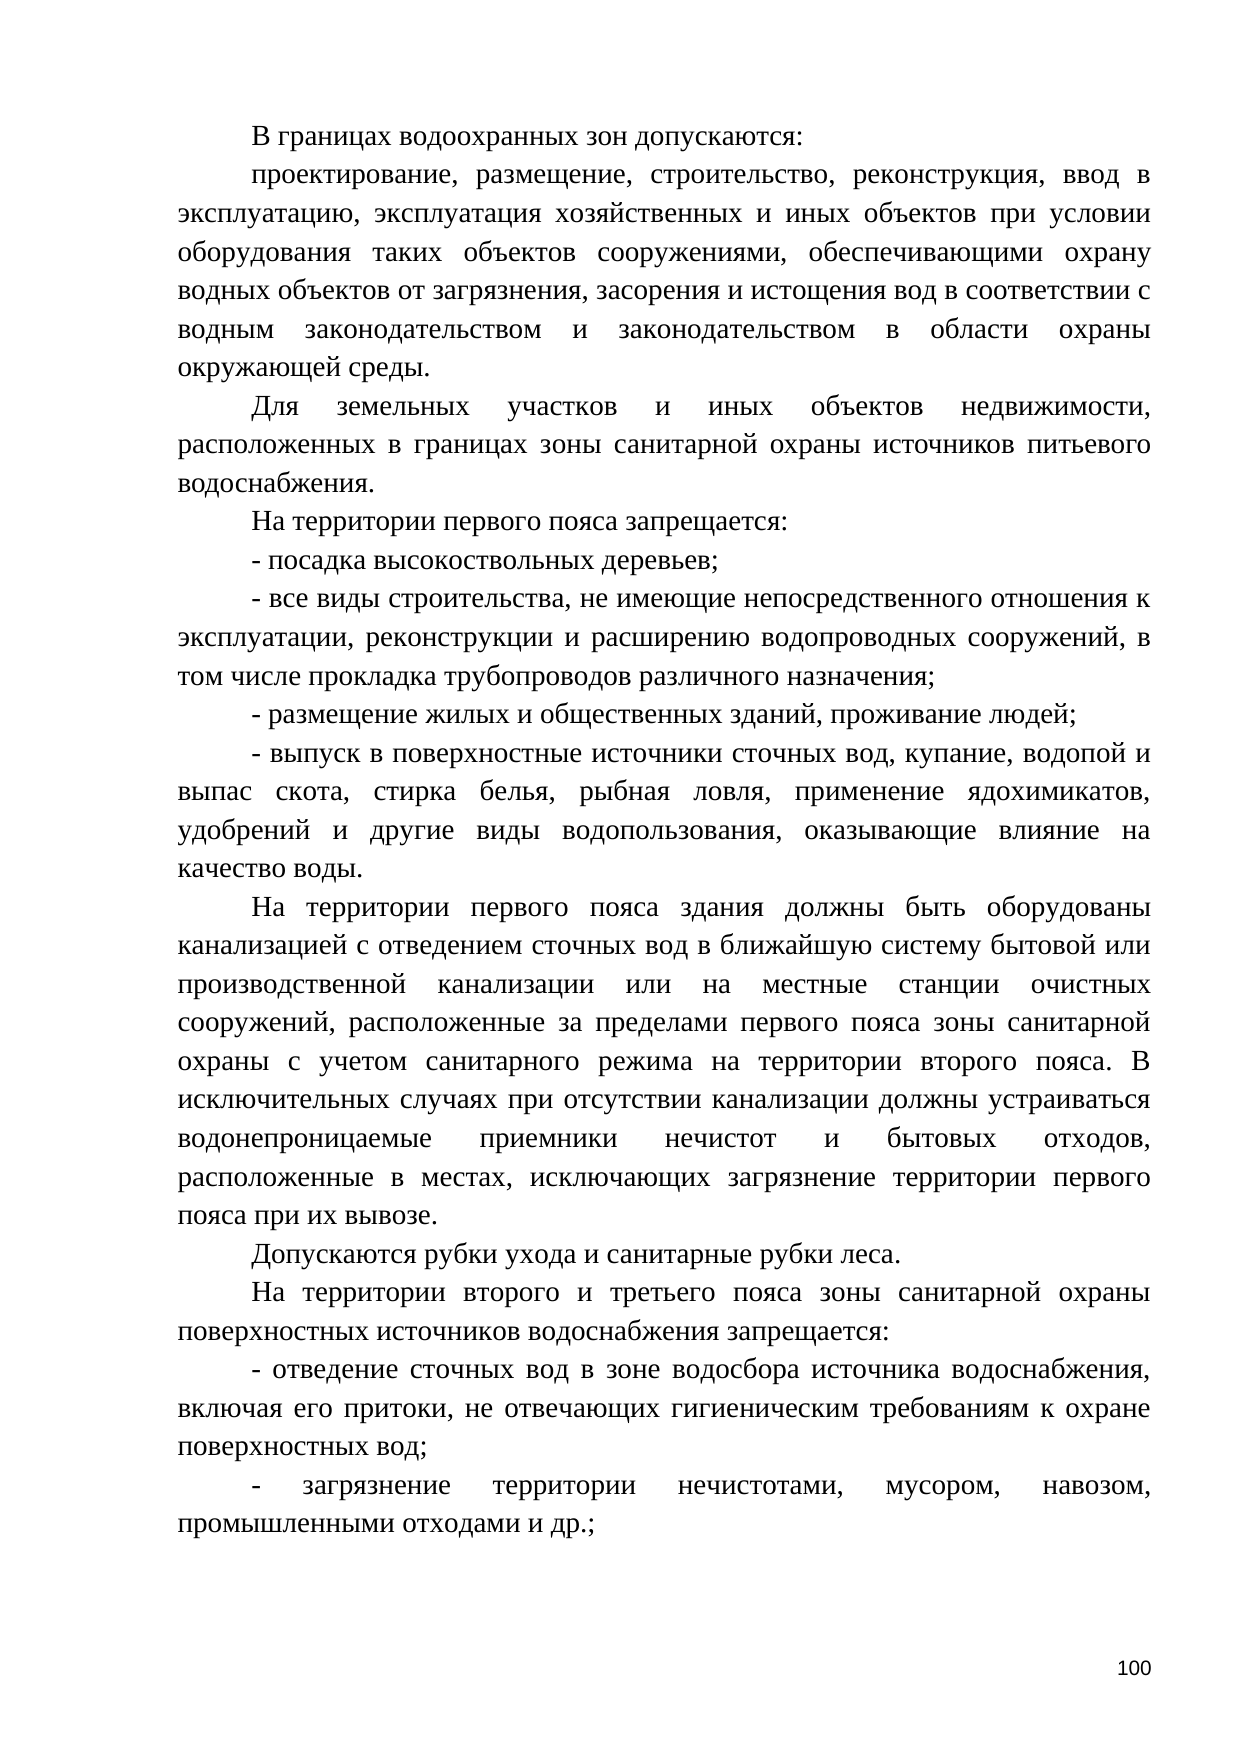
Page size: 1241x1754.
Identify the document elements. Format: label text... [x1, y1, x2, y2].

text - размещение жилых и общественных зданий, проживание людей; [177, 696, 1152, 730]
text проектирование, размещение, строительство, реконструкция, ввод в эксплуатацию, эксплуатация хозяйственных и иных объектов при условии оборудования таких объектов сооружениями, обеспечивающими охрану водных объектов от загрязнения, засорения и истощения вод в соответствии с водным законодательством и законодательством в области охраны окружающей среды. [177, 157, 1152, 383]
text - выпуск в поверхностные источники сточных вод, купание, водопой и выпас скота, стирка белья, рыбная ловля, применение ядохимикатов, удобрений и другие виды водопользования, оказывающие влияние на качество воды. [177, 735, 1152, 884]
text - посадка высокоствольных деревьев; [177, 542, 1152, 576]
text На территории первого пояса запрещается: [177, 503, 1152, 537]
text - отведение сточных вод в зоне водосбора источника водоснабжения, включая его притоки, не отвечающих гигиеническим требованиям к охране поверхностных вод; [177, 1351, 1152, 1462]
text Для земельных участков и иных объектов недвижимости, расположенных в границах зоны санитарной охраны источников питьевого водоснабжения. [177, 388, 1152, 498]
text Допускаются рубки ухода и санитарные рубки леса. [177, 1236, 1152, 1269]
text В границах водоохранных зон допускаются: [177, 118, 1152, 152]
text На территории второго и третьего пояса зоны санитарной охраны поверхностных источников водоснабжения запрещается: [177, 1274, 1152, 1346]
text На территории первого пояса здания должны быть оборудованы канализацией с отведением сточных вод в ближайшую систему бытовой или производственной канализации или на местные станции очистных сооружений, расположенные за пределами первого пояса зоны санитарной охраны с учетом санитарного режима на территории второго пояса. В исключительных случаях при отсутствии канализации должны устраиваться водонепроницаемые приемники нечистот и бытовых отходов, расположенные в местах, исключающих загрязнение территории первого пояса при их вывозе. [177, 889, 1152, 1231]
text - все виды строительства, не имеющие непосредственного отношения к эксплуатации, реконструкции и расширению водопроводных сооружений, в том числе прокладка трубопроводов различного назначения; [177, 581, 1152, 691]
text - загрязнение территории нечистотами, мусором, навозом, промышленными отходами и др.; [177, 1467, 1152, 1539]
